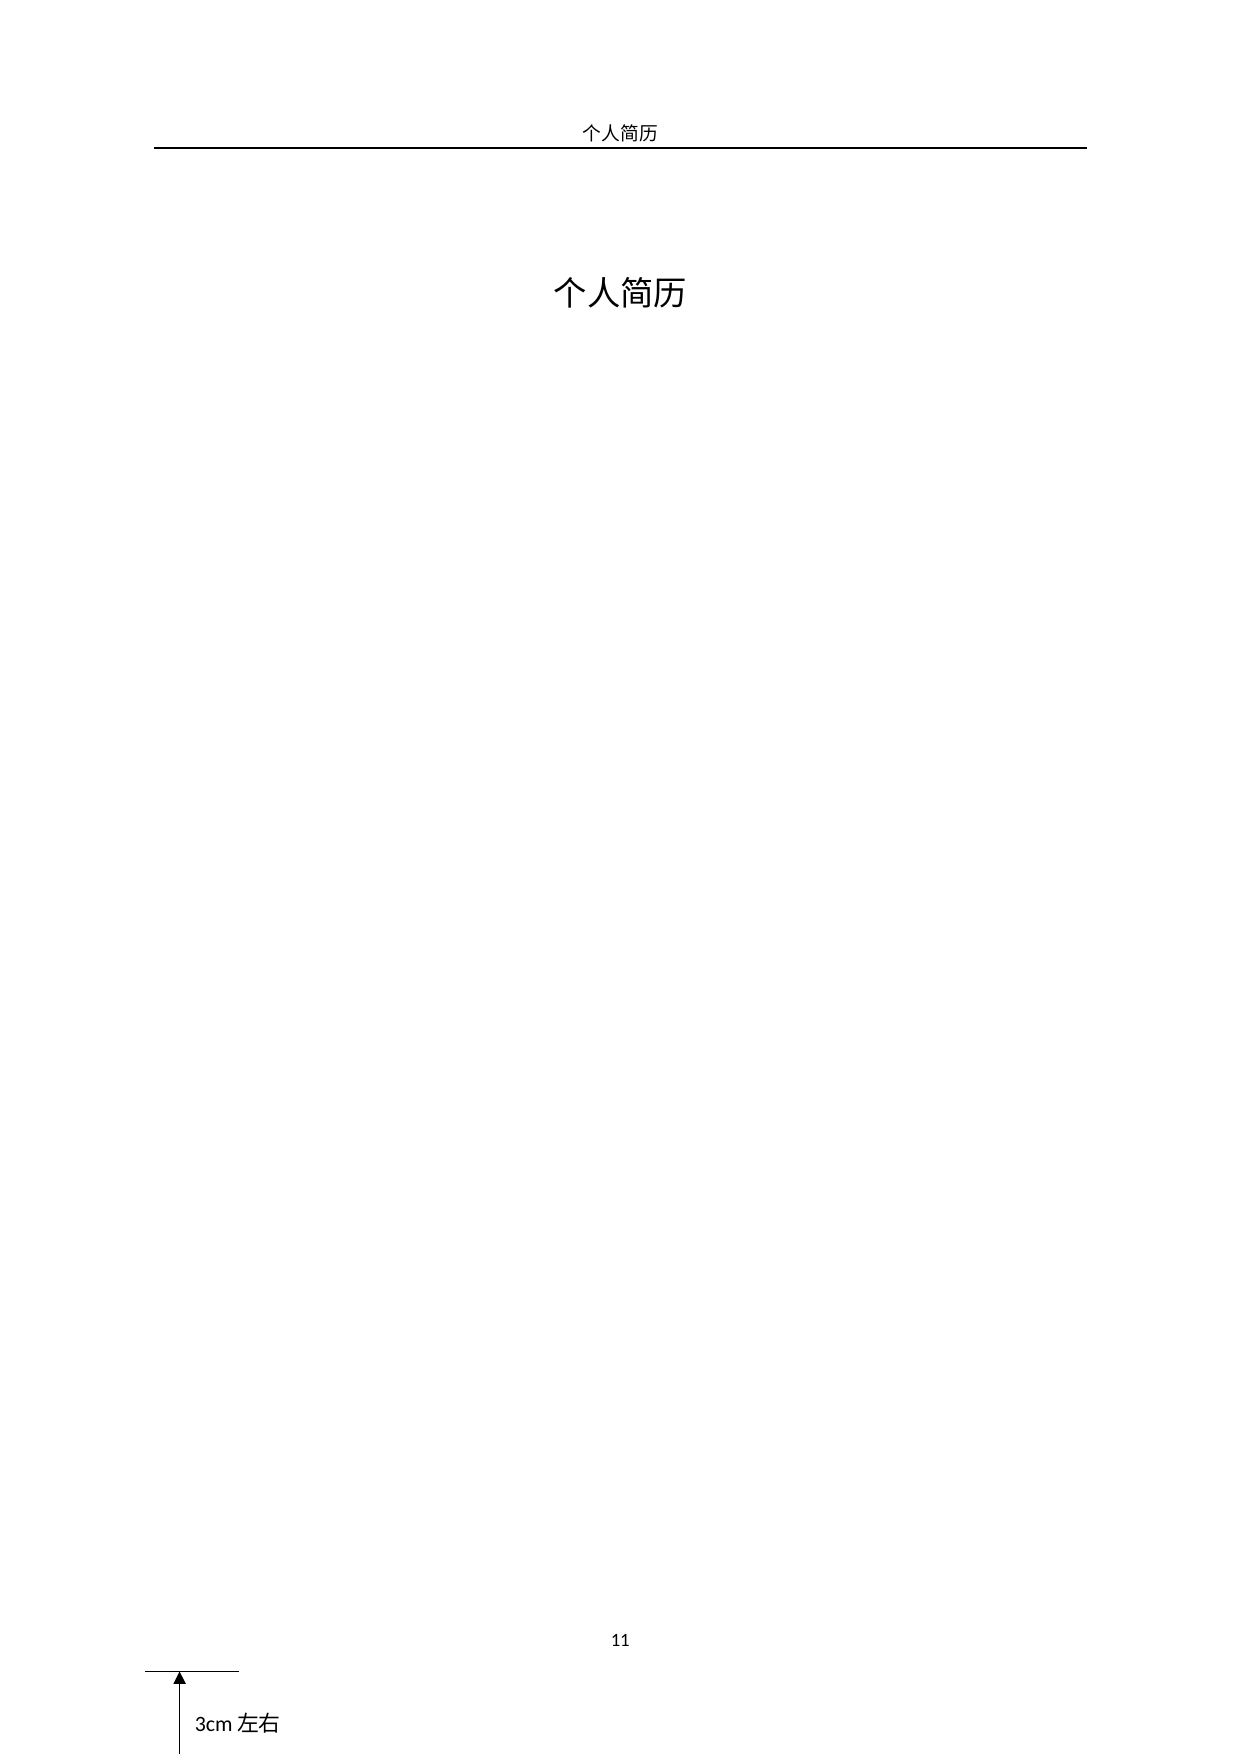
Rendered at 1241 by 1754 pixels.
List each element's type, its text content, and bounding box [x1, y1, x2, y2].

subtitle 个人简历 [153, 258, 1087, 323]
